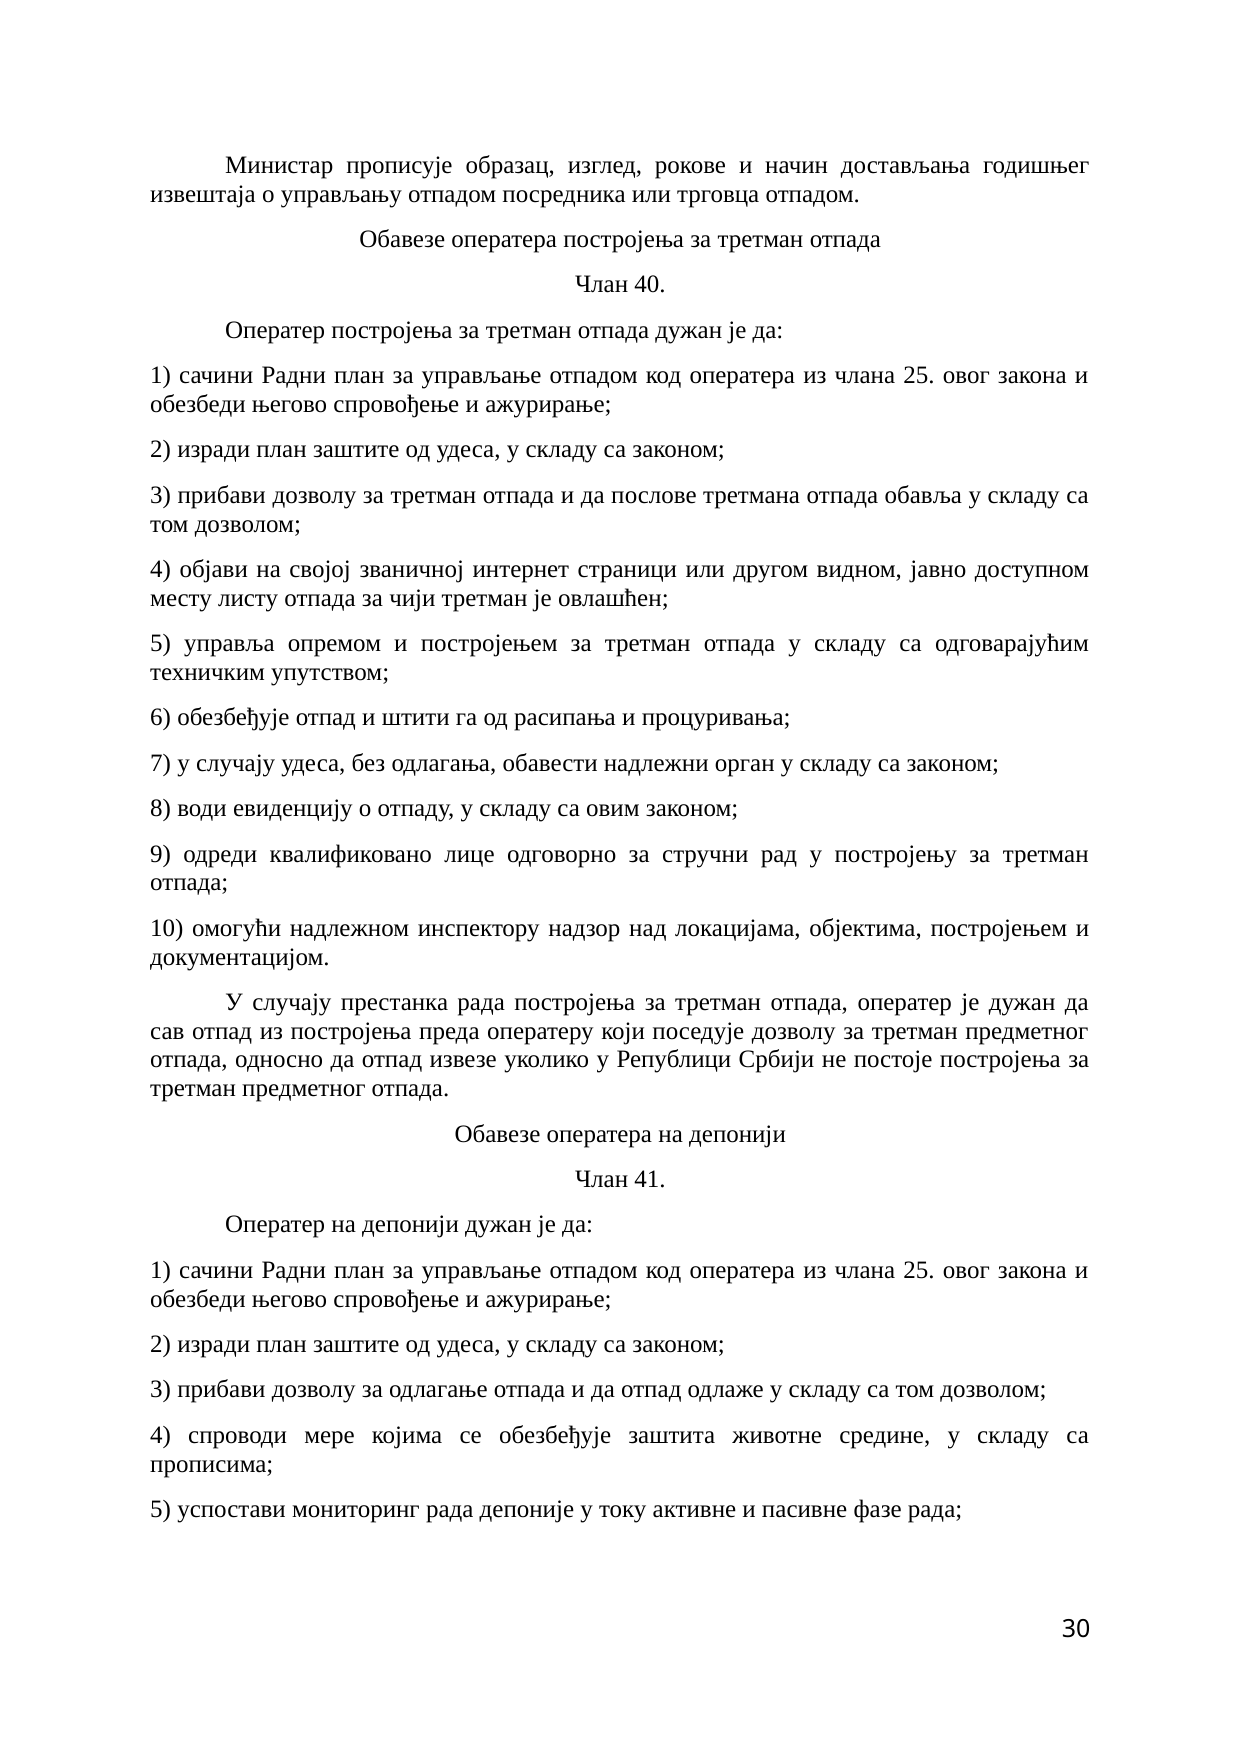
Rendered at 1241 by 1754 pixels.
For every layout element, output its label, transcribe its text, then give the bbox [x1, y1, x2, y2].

text 4) спроводи мере којима се обезбеђује заштита животне средине, у складу са прописима; [150, 1420, 1090, 1477]
text Обавезе оператера постројења за третман отпада [150, 224, 1090, 253]
text 2) изради план заштите од удеса, у складу са законом; [150, 434, 1090, 463]
text 3) прибави дозволу за третман отпада и да послове третмана отпада обавља у складу са том дозволом; [150, 480, 1090, 537]
text У случају престанка рада постројења за третман отпада, оператер је дужан да сав отпад из постројења преда оператеру који поседује дозволу за третман предметног отпада, односно да отпад извезе уколико у Републици Србији не постоје постројења за третман предметног отпада. [150, 987, 1090, 1102]
text 4) објави на својој званичној интернет страници или другом видном, јавно доступном месту листу отпада за чији третман је овлашћен; [150, 554, 1090, 612]
text Оператер на депонији дужан је да: [150, 1209, 1090, 1238]
text 9) одреди квалификовано лице одговорно за стручни рад у постројењу за третман отпада; [150, 839, 1090, 896]
text Обавезе оператера на депонији [150, 1119, 1090, 1147]
text 3) прибави дозволу за одлагање отпада и да отпад одлаже у складу са том дозволом; [150, 1374, 1090, 1403]
text 1) сачини Радни план за управљање отпадом код оператера из члана 25. овог закона и обезбеди његово спровођење и ажурирање; [150, 1255, 1090, 1312]
text Министар прописује образац, изглед, рокове и начин достављања годишњег извештаја о управљању отпадом посредника или трговца отпадом. [150, 150, 1090, 207]
text Оператер постројења за третман отпада дужан је да: [150, 315, 1090, 344]
text 8) води евиденцију о отпаду, у складу са овим законом; [150, 793, 1090, 822]
text 10) омогући надлежном инспектору надзор над локацијама, објектима, постројењем и документацијом. [150, 913, 1090, 970]
text Члан 40. [150, 269, 1090, 298]
text 6) обезбеђује отпад и штити га од расипања и процуривања; [150, 702, 1090, 731]
text Члан 41. [150, 1164, 1090, 1193]
text 5) успостави мониторинг рада депоније у току активне и пасивне фазе рада; [150, 1494, 1090, 1523]
text 2) изради план заштите од удеса, у складу са законом; [150, 1329, 1090, 1358]
text 5) управља опремом и постројењем за третман отпада у складу са одговарајућим техничким упутством; [150, 628, 1090, 686]
text 1) сачини Радни план за управљање отпадом код оператера из члана 25. овог закона и обезбеди његово спровођење и ажурирање; [150, 360, 1090, 418]
text 7) у случају удеса, без одлагања, обавести надлежни орган у складу са законом; [150, 748, 1090, 777]
